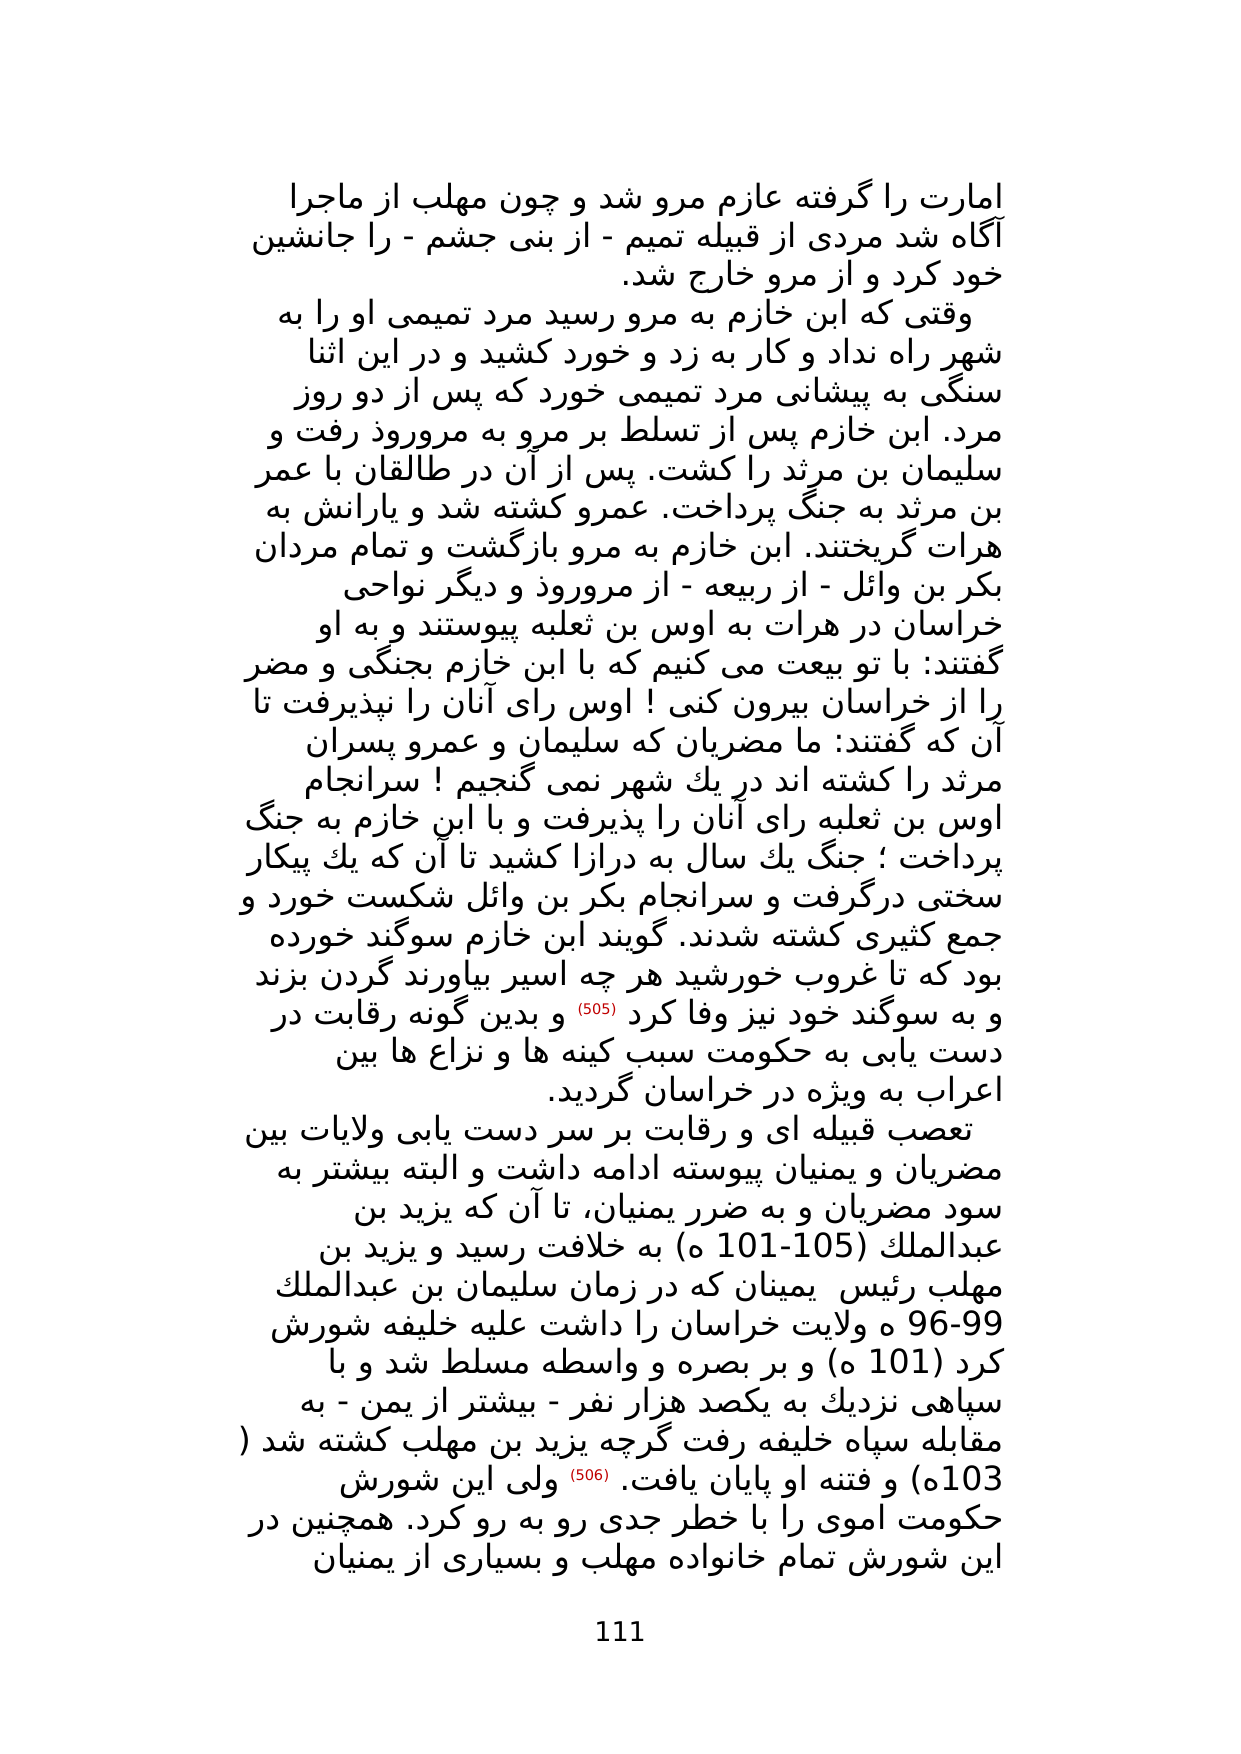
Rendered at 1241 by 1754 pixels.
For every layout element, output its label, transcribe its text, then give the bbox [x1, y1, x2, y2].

text وقتى كه ابن خازم به مرو رسيد مرد تميمى او را به شهر راه نداد و كار به زد و خورد كشيد و در اين اثنا سنگى به پيشانى مرد تميمى خورد كه پس از دو روز مرد. ابن خازم پس از تسلط بر مرو به مروروذ رفت و سليمان بن مرثد را كشت. پس از آن در طالقان با عمر بن مرثد به جنگ پرداخت. عمرو كشته شد و يارانش به هرات گريختند. ابن خازم به مرو بازگشت و تمام مردان بكر بن وائل - از ربيعه - از مروروذ و ديگر نواحى خراسان در هرات به اوس بن ثعلبه پيوستند و به او گفتند: با تو بيعت مى كنيم كه با ابن خازم بجنگى و مضر را از خراسان بيرون كنى ! اوس راى آنان را نپذيرفت تا آن كه گفتند: ما مضريان كه سليمان و عمرو پسران مرثد را كشته اند در يك شهر نمى گنجيم ! سرانجام اوس بن ثعلبه راى آنان را پذيرفت و با ابن خازم به جنگ پرداخت ؛ جنگ يك سال به درازا كشيد تا آن كه يك پيكار سختى درگرفت و سرانجام بكر بن وائل شكست خورد و جمع كثيرى كشته شدند. گويند ابن خازم سوگند خورده بود كه تا غروب خورشيد هر چه اسير بياورند گردن بزند و به سوگند خود نيز وفا كرد (505) و بدين گونه رقابت در دست يابى به حكومت سبب كينه ها و نزاع ها بين اعراب به ويژه در خراسان گرديد. [236, 294, 1004, 1110]
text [236, 1110, 1004, 1576]
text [236, 177, 1004, 294]
